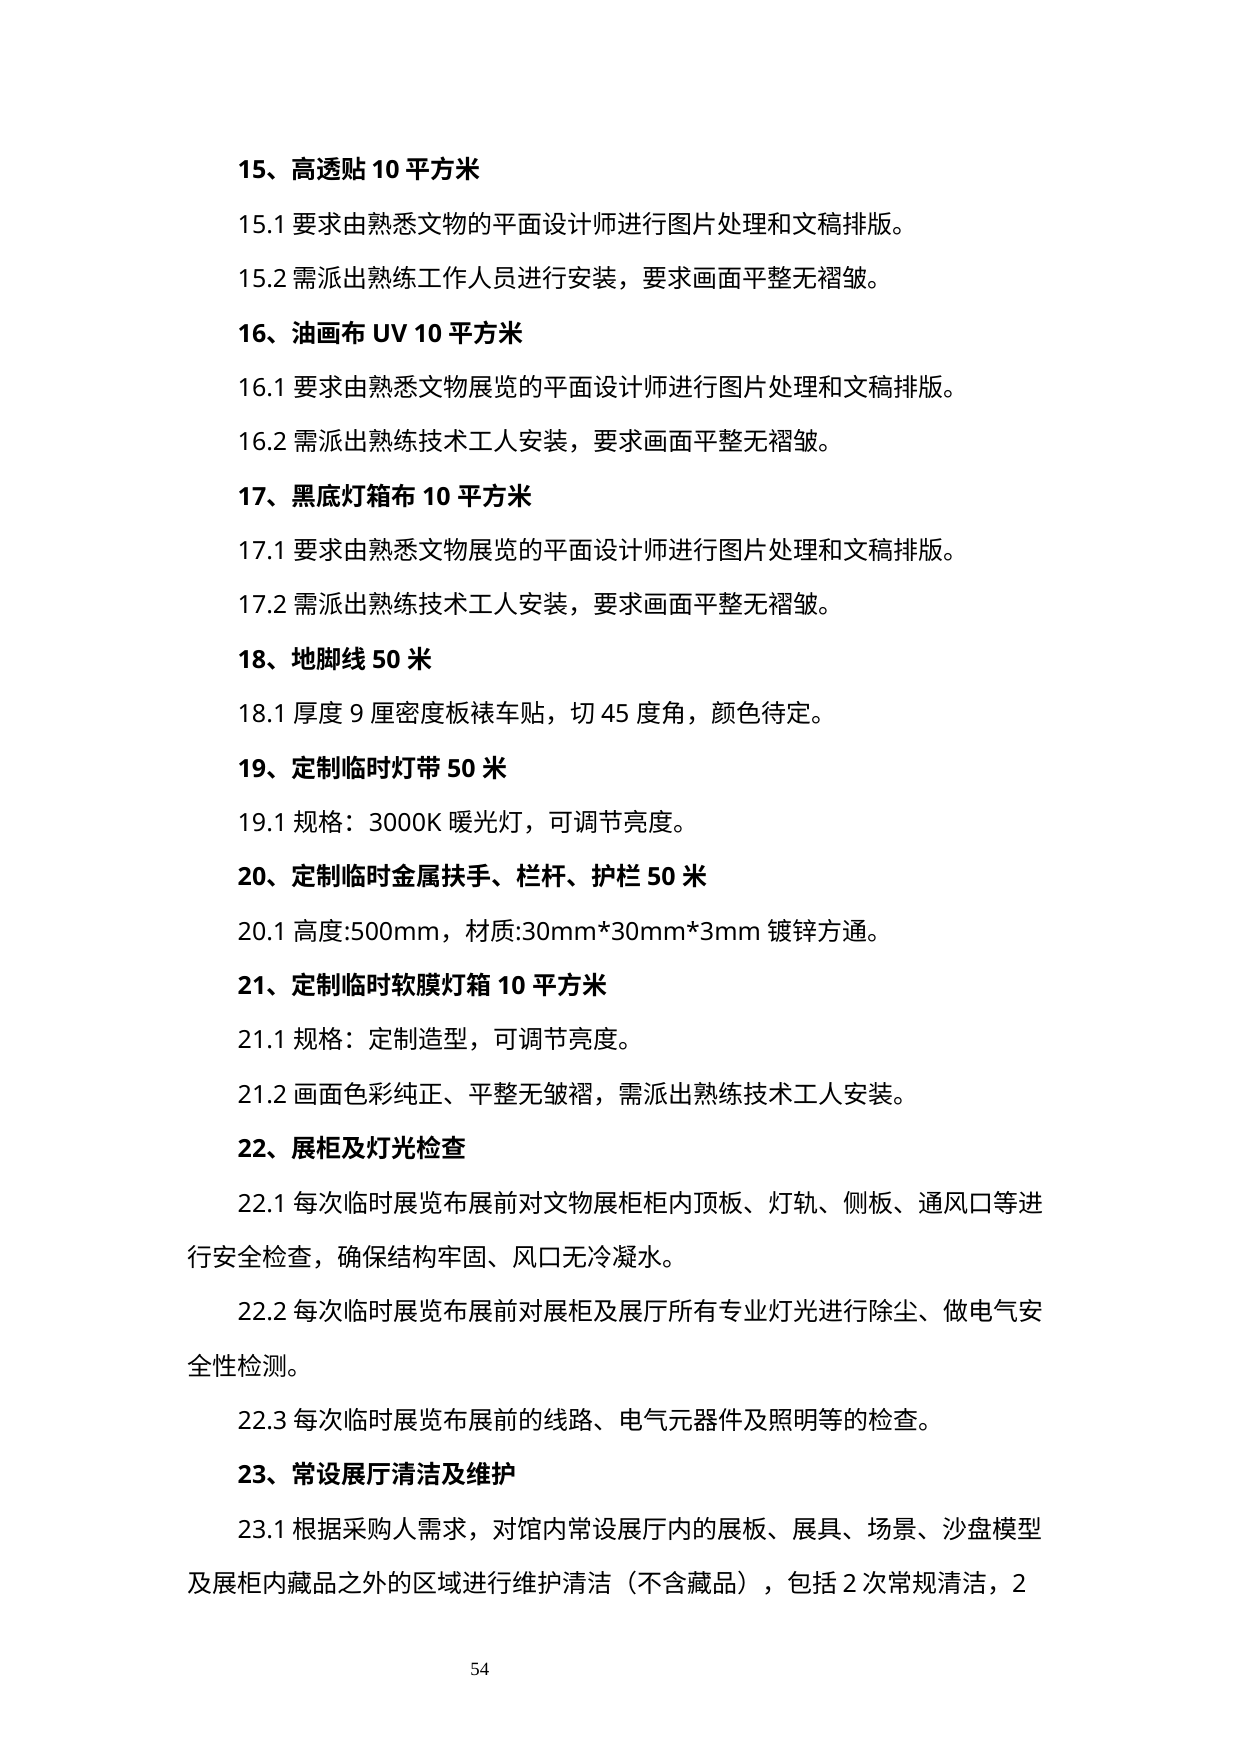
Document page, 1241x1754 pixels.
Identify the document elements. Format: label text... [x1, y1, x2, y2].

text 15、高透贴10平方米 [187, 150, 1053, 186]
text 18.1 厚度 9 厘密度板裱车贴，切 45 度角，颜色待定。 [187, 694, 1053, 730]
text 17.2 需派出熟练技术工人安装，要求画面平整无褶皱。 [187, 585, 1053, 621]
text 19、定制临时灯带 50 米 [187, 748, 1053, 784]
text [187, 1509, 1053, 1600]
text 21.1 规格：定制造型，可调节亮度。 [187, 1020, 1053, 1056]
text 21、定制临时软膜灯箱 10 平方米 [187, 966, 1053, 1002]
text 17、黑底灯箱布 10 平方米 [187, 476, 1053, 512]
text 22.2 每次临时展览布展前对展柜及展厅所有专业灯光进行除尘、做电气安全性检测。 [187, 1292, 1053, 1382]
text 17.1 要求由熟悉文物展览的平面设计师进行图片处理和文稿排版。 [187, 531, 1053, 567]
text 18、地脚线 50 米 [187, 639, 1053, 676]
text 23、常设展厅清洁及维护 [187, 1455, 1053, 1491]
text 22、展柜及灯光检查 [187, 1129, 1053, 1165]
text 21.2 画面色彩纯正、平整无皱褶，需派出熟练技术工人安装。 [187, 1074, 1053, 1111]
text 16、油画布 UV 10 平方米 [187, 313, 1053, 349]
text 20、定制临时金属扶手、栏杆、护栏 50 米 [187, 857, 1053, 893]
text 22.1 每次临时展览布展前对文物展柜柜内顶板、灯轨、侧板、通风口等进行安全检查，确保结构牢固、风口无冷凝水。 [187, 1183, 1053, 1274]
text 16.2 需派出熟练技术工人安装，要求画面平整无褶皱。 [187, 422, 1053, 458]
text 15.2需派出熟练工作人员进行安装，要求画面平整无褶皱。 [187, 259, 1053, 295]
list 15.1要求由熟悉文物的平面设计师进行图片处理和文稿排版。 [187, 204, 1053, 241]
text 19.1 规格：3000K 暖光灯，可调节亮度。 [187, 802, 1053, 839]
text 16.1 要求由熟悉文物展览的平面设计师进行图片处理和文稿排版。 [187, 367, 1053, 404]
text 20.1 高度:500mm，材质:30mm*30mm*3mm 镀锌方通。 [187, 911, 1053, 947]
text 22.3 每次临时展览布展前的线路、电气元器件及照明等的检查。 [187, 1401, 1053, 1437]
